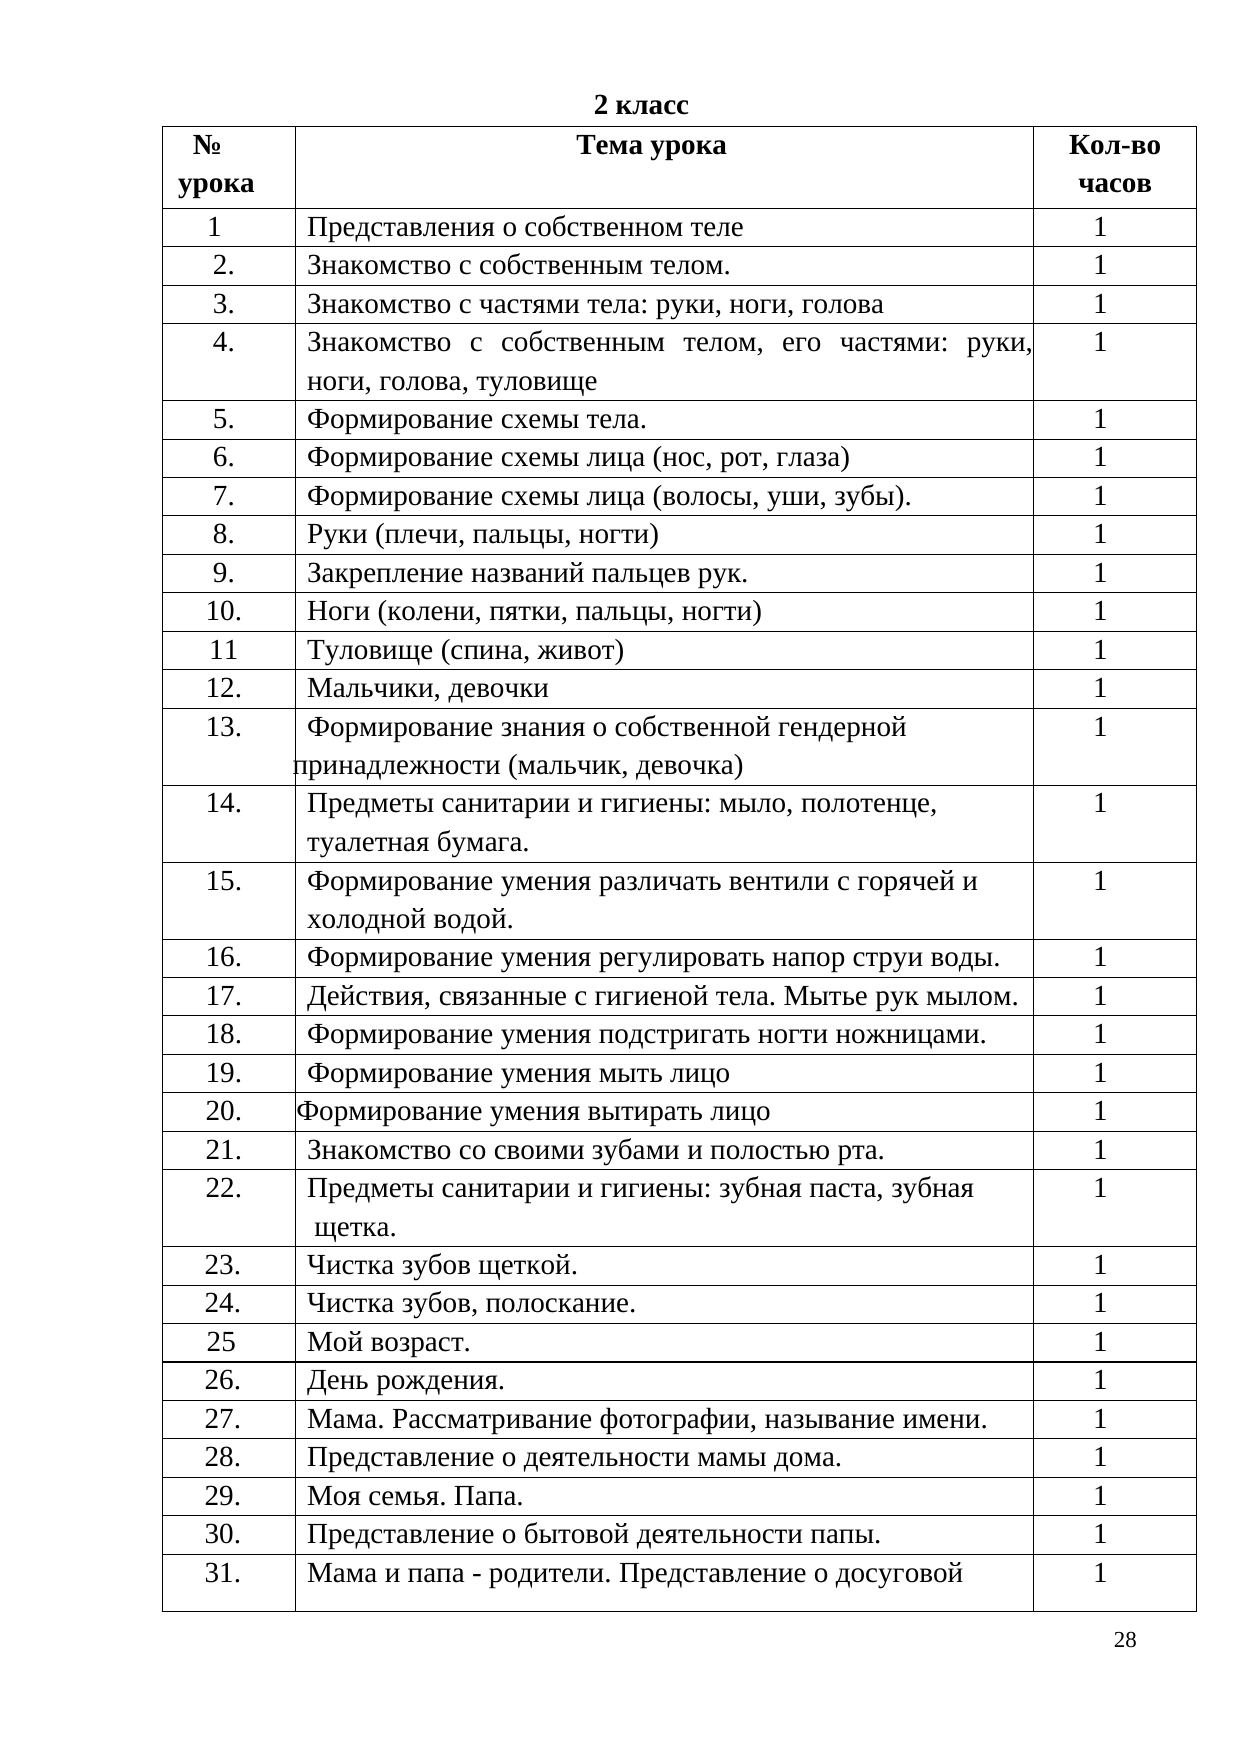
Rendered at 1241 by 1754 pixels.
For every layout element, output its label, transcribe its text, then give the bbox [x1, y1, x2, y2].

table_cell Действия, связанные с гигиеной тела. Мытье рук мылом. [296, 978, 1033, 1015]
table_cell 2. [163, 247, 295, 285]
table_cell Ноги (колени, пятки, пальцы, ногти) [296, 593, 1033, 631]
table_cell 1 [1034, 1016, 1196, 1054]
table_cell 1 [1034, 632, 1196, 669]
table_header Тема урока [296, 127, 1033, 208]
table_cell 6. [163, 440, 295, 477]
table_cell 1 [1034, 247, 1196, 285]
table_cell 1 [1034, 1324, 1196, 1361]
table_cell 1 [1034, 516, 1196, 554]
table_cell 24. [163, 1286, 295, 1323]
table_cell Формирование схемы лица (волосы, уши, зубы). [296, 478, 1033, 515]
table_cell 30. [163, 1516, 295, 1554]
table_cell 19. [163, 1055, 295, 1092]
table_cell 1 [1034, 786, 1196, 862]
table_cell 17. [163, 978, 295, 1015]
table_header Кол-во часов [1034, 127, 1196, 208]
table_cell 1 [1034, 709, 1196, 784]
table_cell 26. [163, 1363, 295, 1400]
table_cell 3. [163, 286, 295, 323]
table_cell Закрепление названий пальцев рук. [296, 555, 1033, 592]
table_cell Мой возраст. [296, 1324, 1033, 1361]
table_cell Предметы санитарии и гигиены: мыло, полотенце, туалетная бумага. [296, 786, 1033, 862]
table_header № урока [163, 127, 295, 208]
table_cell 1 [1034, 1055, 1196, 1092]
table_cell 1 [1034, 863, 1196, 938]
table_cell Моя семья. Папа. [296, 1478, 1033, 1515]
table_cell 14. [163, 786, 295, 862]
table_cell Мама. Рассматривание фотографии, называние имени. [296, 1401, 1033, 1438]
table_cell 1 [1034, 670, 1196, 708]
text 2 класс [162, 87, 1120, 121]
table_cell 1 [1034, 978, 1196, 1015]
table_cell Формирование умения различать вентили с горячей и холодной водой. [296, 863, 1033, 938]
table_cell 1 [1034, 1093, 1196, 1131]
table_cell 20. [163, 1093, 295, 1131]
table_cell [296, 1555, 1033, 1611]
table_cell 28. [163, 1439, 295, 1477]
table_cell Чистка зубов щеткой. [296, 1247, 1033, 1284]
table_cell 21. [163, 1132, 295, 1169]
table_cell 1 [1034, 478, 1196, 515]
table_cell Формирование умения подстригать ногти ножницами. [296, 1016, 1033, 1054]
table_cell 13. [163, 709, 295, 784]
table_cell 1 [1034, 1555, 1196, 1611]
table_cell 1 [1034, 440, 1196, 477]
table_cell 18. [163, 1016, 295, 1054]
table_cell 1 [1034, 1516, 1196, 1554]
table_cell 8. [163, 516, 295, 554]
table_cell Знакомство с частями тела: руки, ноги, голова [296, 286, 1033, 323]
table_cell 1 [1034, 1170, 1196, 1246]
table_cell Формирование схемы лица (нос, рот, глаза) [296, 440, 1033, 477]
table_cell Мальчики, девочки [296, 670, 1033, 708]
table_cell 22. [163, 1170, 295, 1246]
table_cell Предметы санитарии и гигиены: зубная паста, зубная щетка. [296, 1170, 1033, 1246]
table_cell Представление о деятельности мамы дома. [296, 1439, 1033, 1477]
table_cell 1 [1034, 286, 1196, 323]
table_cell День рождения. [296, 1363, 1033, 1400]
table_cell Формирование схемы тела. [296, 401, 1033, 438]
table_cell 16. [163, 940, 295, 977]
table_cell Туловище (спина, живот) [296, 632, 1033, 669]
table_cell 1 [1034, 555, 1196, 592]
table_cell 27. [163, 1401, 295, 1438]
table_cell Знакомство с собственным телом, его частями: руки, ноги, голова, туловище [296, 324, 1033, 400]
table_cell 1 [1034, 940, 1196, 977]
table_cell Представления о собственном теле [296, 209, 1033, 246]
table_cell 4. [163, 324, 295, 400]
table_cell 1 [1034, 1286, 1196, 1323]
table_cell 31. [163, 1555, 295, 1611]
table_cell 29. [163, 1478, 295, 1515]
table_cell Чистка зубов, полоскание. [296, 1286, 1033, 1323]
table_cell Формирование умения регулировать напор струи воды. [296, 940, 1033, 977]
table_cell Знакомство с собственным телом. [296, 247, 1033, 285]
table_cell 1 [1034, 324, 1196, 400]
table_cell Руки (плечи, пальцы, ногти) [296, 516, 1033, 554]
table_cell 1 [1034, 1439, 1196, 1477]
table_cell 7. [163, 478, 295, 515]
table_cell Формирование знания о собственной гендерной принадлежности (мальчик, девочка) [296, 709, 1033, 784]
table_cell 1 [1034, 1247, 1196, 1284]
table_cell 1 [1034, 1132, 1196, 1169]
table_cell 9. [163, 555, 295, 592]
table_cell 5. [163, 401, 295, 438]
table_cell 1 [1034, 209, 1196, 246]
table_cell 11 [163, 632, 295, 669]
table_cell 23. [163, 1247, 295, 1284]
table_cell Формирование умения мыть лицо [296, 1055, 1033, 1092]
table_cell Представление о бытовой деятельности папы. [296, 1516, 1033, 1554]
table_cell 12. [163, 670, 295, 708]
table_cell 1 [1034, 1401, 1196, 1438]
table_cell Формирование умения вытирать лицо [296, 1093, 1033, 1131]
table_cell 1 [1034, 593, 1196, 631]
table_cell 1 [1034, 1478, 1196, 1515]
table_cell 1 [1034, 401, 1196, 438]
table_cell 25 [163, 1324, 295, 1361]
table_cell Знакомство со своими зубами и полостью рта. [296, 1132, 1033, 1169]
table_cell 1 [1034, 1363, 1196, 1400]
table_cell 15. [163, 863, 295, 938]
table_cell 10. [163, 593, 295, 631]
table_cell 1 [163, 209, 295, 246]
